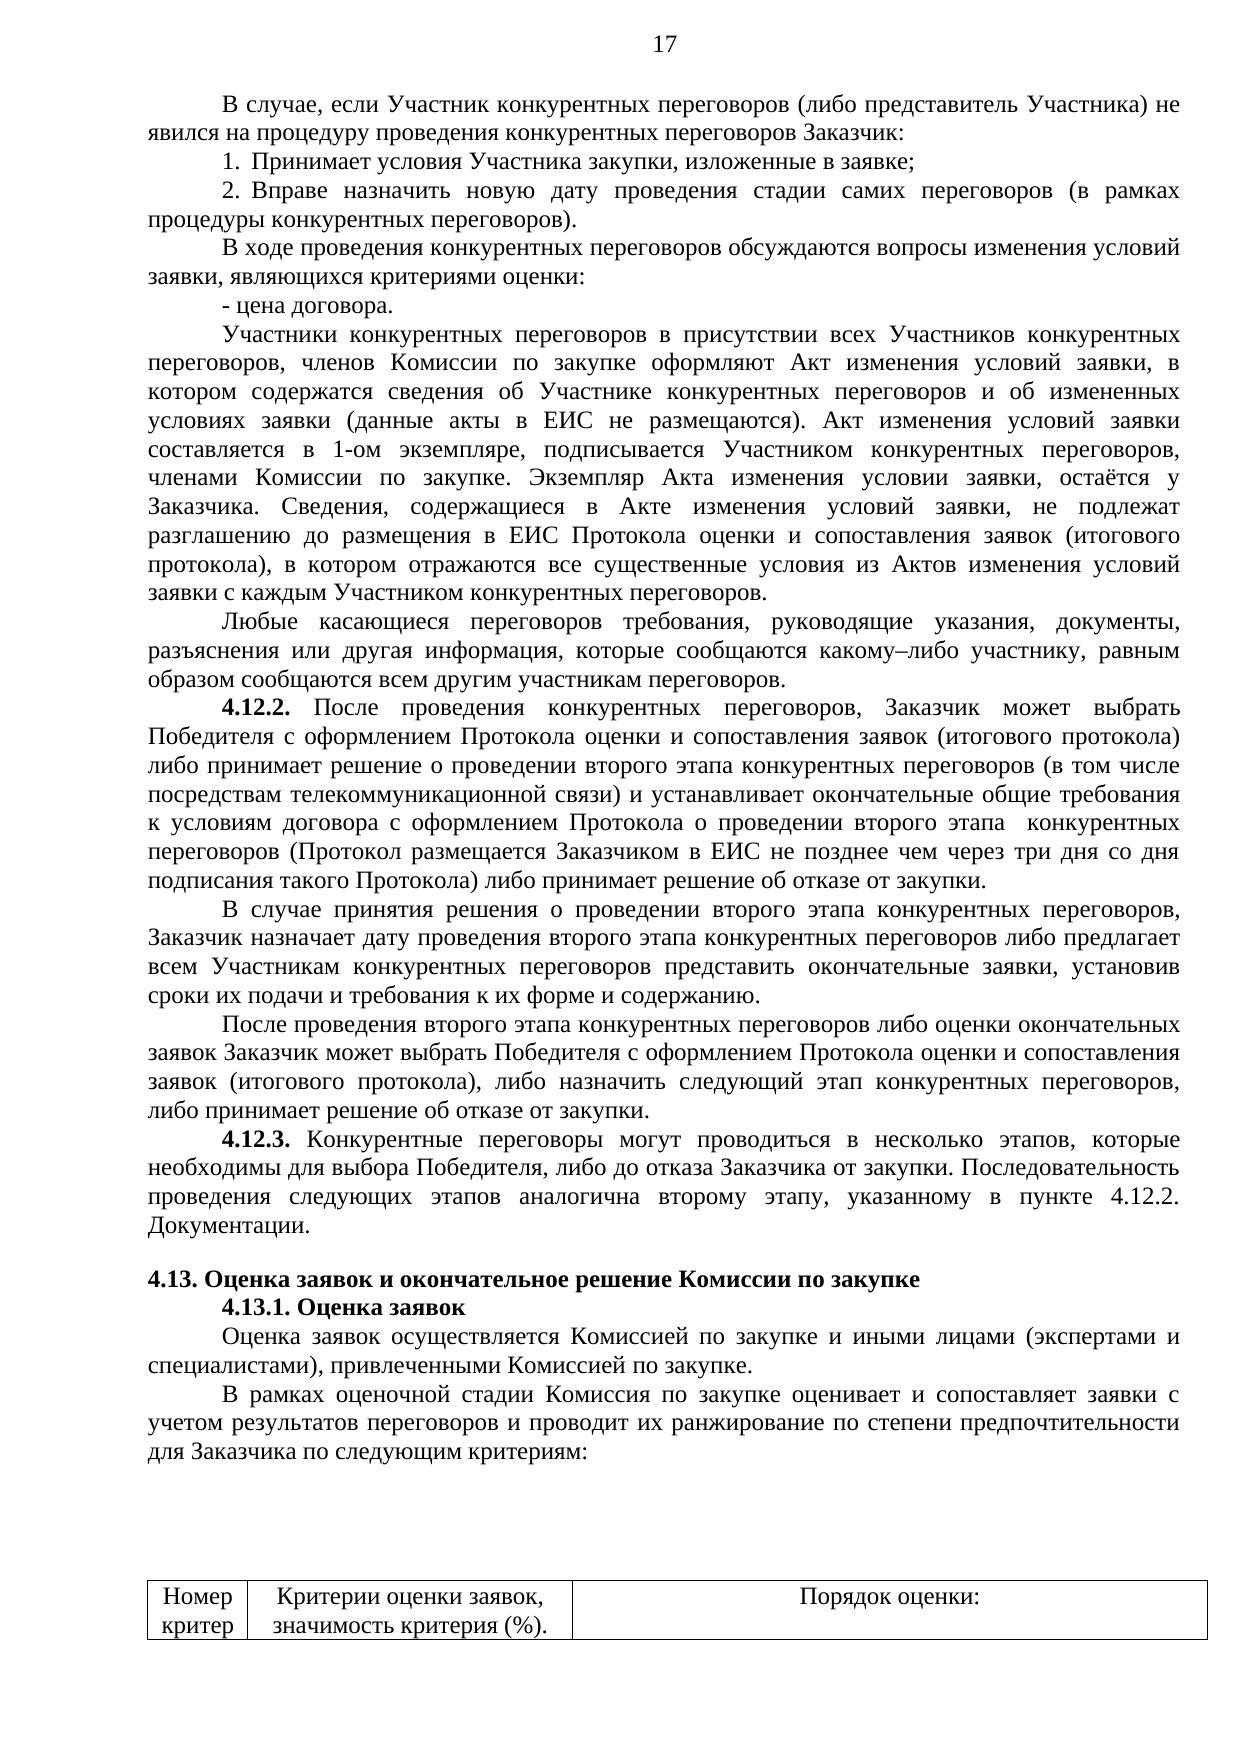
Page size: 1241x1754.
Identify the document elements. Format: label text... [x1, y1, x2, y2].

text 4.13.1. Оценка заявок [148, 1292, 1181, 1321]
text В случае принятия решения о проведении второго этапа конкурентных переговоров, Заказчик назначает дату проведения второго этапа конкурентных переговоров либо предлагает всем Участникам конкурентных переговоров представить окончательные заявки, установив сроки их подачи и требования к их форме и содержанию. [148, 894, 1181, 1009]
text 4.12.2. После проведения конкурентных переговоров, Заказчик может выбрать Победителя с оформлением Протокола оценки и сопоставления заявок (итогового протокола) либо принимает решение о проведении второго этапа конкурентных переговоров (в том числе посредствам телекоммуникационной связи) и устанавливает окончательные общие требования к условиям договора с оформлением Протокола о проведении второго этапа конкурентных переговоров (Протокол размещается Заказчиком в ЕИС не позднее чем через три дня со дня подписания такого Протокола) либо принимает решение об отказе от закупки. [148, 692, 1181, 894]
list Вправе назначить новую дату проведения стадии самих переговоров (в рамках процедуры конкурентных переговоров). [148, 175, 1181, 232]
text 4.12.3. Конкурентные переговоры могут проводиться в несколько этапов, которые необходимы для выбора Победителя, либо до отказа Заказчика от закупки. Последовательность проведения следующих этапов аналогична второму этапу, указанному в пункте 4.12.2. Документации. [148, 1124, 1181, 1239]
text В ходе проведения конкурентных переговоров обсуждаются вопросы изменения условий заявки, являющихся критериями оценки: [148, 232, 1181, 290]
table_header Порядок оценки: [573, 1581, 1207, 1638]
text - цена договора. [222, 290, 1181, 319]
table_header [248, 1581, 572, 1638]
text 4.13. Оценка заявок и окончательное решение Комиссии по закупке [148, 1264, 1181, 1292]
text Любые касающиеся переговоров требования, руководящие указания, документы, разъяснения или другая информация, которые сообщаются какому–либо участнику, равным образом сообщаются всем другим участникам переговоров. [148, 606, 1181, 692]
text После проведения второго этапа конкурентных переговоров либо оценки окончательных заявок Заказчик может выбрать Победителя с оформлением Протокола оценки и сопоставления заявок (итогового протокола), либо назначить следующий этап конкурентных переговоров, либо принимает решение об отказе от закупки. [148, 1009, 1181, 1124]
list Принимает условия Участника закупки, изложенные в заявке; [148, 146, 1181, 175]
text Участники конкурентных переговоров в присутствии всех Участников конкурентных переговоров, членов Комиссии по закупке оформляют Акт изменения условий заявки, в котором содержатся сведения об Участнике конкурентных переговоров и об измененных условиях заявки (данные акты в ЕИС не размещаются). Акт изменения условий заявки составляется в 1-ом экземпляре, подписывается Участником конкурентных переговоров, членами Комиссии по закупке. Экземпляр Акта изменения условии заявки, остаётся у Заказчика. Сведения, содержащиеся в Акте изменения условий заявки, не подлежат разглашению до размещения в ЕИС Протокола оценки и сопоставления заявок (итогового протокола), в котором отражаются все существенные условия из Актов изменения условий заявки с каждым Участником конкурентных переговоров. [148, 319, 1181, 606]
text В случае, если Участник конкурентных переговоров (либо представитель Участника) не явился на процедуру проведения конкурентных переговоров Заказчик: [148, 89, 1181, 146]
text В рамках оценочной стадии Комиссия по закупке оценивает и сопоставляет заявки с учетом результатов переговоров и проводит их ранжирование по степени предпочтительности для Заказчика по следующим критериям: [148, 1379, 1181, 1465]
text Оценка заявок осуществляется Комиссией по закупке и иными лицами (экспертами и специалистами), привлеченными Комиссией по закупке. [148, 1321, 1181, 1379]
table_header Номер критерия [148, 1581, 247, 1638]
